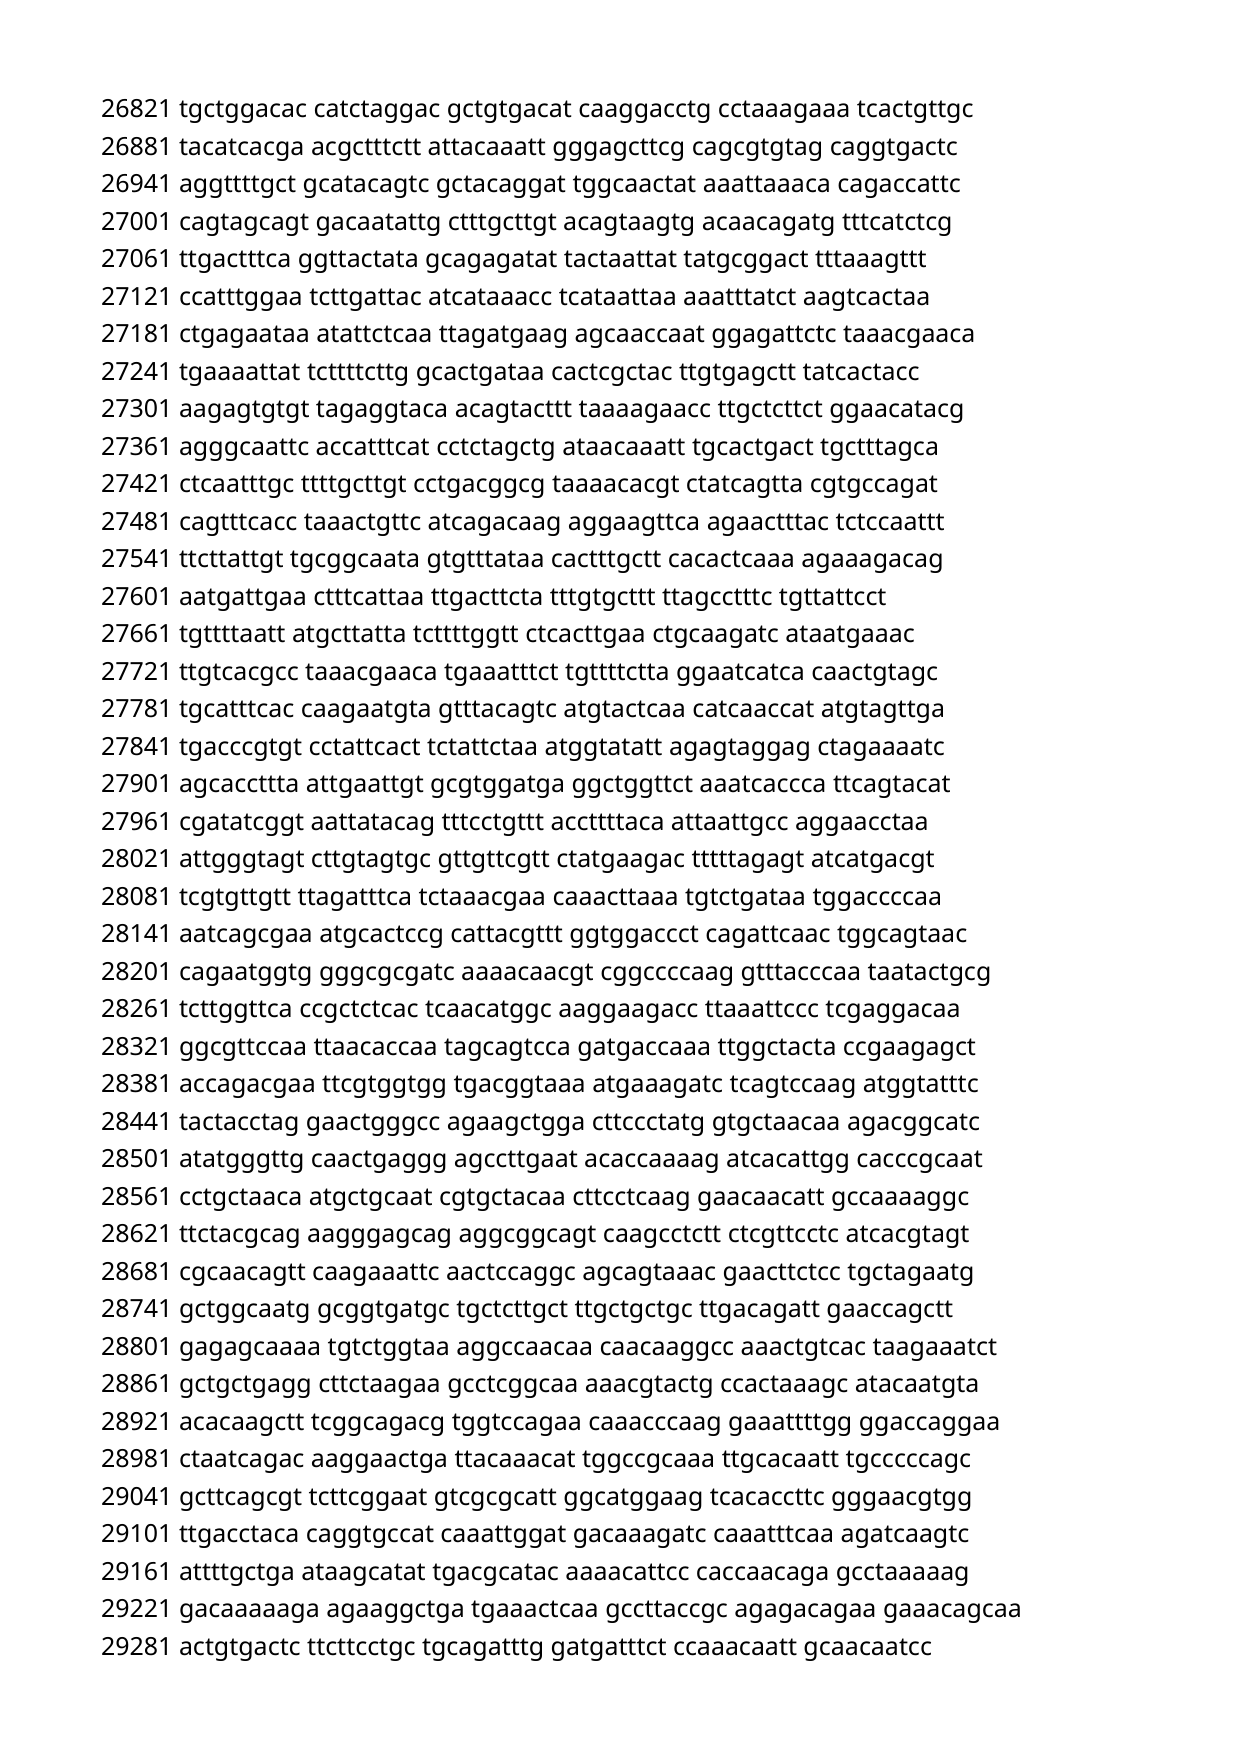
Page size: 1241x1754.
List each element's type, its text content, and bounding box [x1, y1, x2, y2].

text 27901 agcaccttta attgaattgt gcgtggatga ggctggttct aaatcaccca ttcagtacat [75, 764, 1165, 802]
text 27361 agggcaattc accatttcat cctctagctg ataacaaatt tgcactgact tgctttagca [75, 427, 1165, 464]
text 28141 aatcagcgaa atgcactccg cattacgttt ggtggaccct cagattcaac tggcagtaac [75, 914, 1165, 952]
text 28681 cgcaacagtt caagaaattc aactccaggc agcagtaaac gaacttctcc tgctagaatg [75, 1252, 1165, 1289]
text 29101 ttgacctaca caggtgccat caaattggat gacaaagatc caaatttcaa agatcaagtc [75, 1514, 1165, 1552]
text 28801 gagagcaaaa tgtctggtaa aggccaacaa caacaaggcc aaactgtcac taagaaatct [75, 1327, 1165, 1364]
text 26941 aggttttgct gcatacagtc gctacaggat tggcaactat aaattaaaca cagaccattc [75, 164, 1165, 202]
text 28381 accagacgaa ttcgtggtgg tgacggtaaa atgaaagatc tcagtccaag atggtatttc [75, 1064, 1165, 1102]
text 27001 cagtagcagt gacaatattg ctttgcttgt acagtaagtg acaacagatg tttcatctcg [75, 202, 1165, 239]
text 28441 tactacctag gaactgggcc agaagctgga cttccctatg gtgctaacaa agacggcatc [75, 1102, 1165, 1139]
text 28201 cagaatggtg gggcgcgatc aaaacaacgt cggccccaag gtttacccaa taatactgcg [75, 952, 1165, 989]
text 28561 cctgctaaca atgctgcaat cgtgctacaa cttcctcaag gaacaacatt gccaaaaggc [75, 1177, 1165, 1214]
text 29161 attttgctga ataagcatat tgacgcatac aaaacattcc caccaacaga gcctaaaaag [75, 1552, 1165, 1589]
text 28861 gctgctgagg cttctaagaa gcctcggcaa aaacgtactg ccactaaagc atacaatgta [75, 1364, 1165, 1402]
text 29221 gacaaaaaga agaaggctga tgaaactcaa gccttaccgc agagacagaa gaaacagcaa [75, 1589, 1165, 1627]
text 28261 tcttggttca ccgctctcac tcaacatggc aaggaagacc ttaaattccc tcgaggacaa [75, 989, 1165, 1027]
text 27301 aagagtgtgt tagaggtaca acagtacttt taaaagaacc ttgctcttct ggaacatacg [75, 389, 1165, 427]
text 29281 actgtgactc ttcttcctgc tgcagatttg gatgatttct ccaaacaatt gcaacaatcc [75, 1627, 1165, 1664]
text 27781 tgcatttcac caagaatgta gtttacagtc atgtactcaa catcaaccat atgtagttga [75, 689, 1165, 727]
text 28741 gctggcaatg gcggtgatgc tgctcttgct ttgctgctgc ttgacagatt gaaccagctt [75, 1289, 1165, 1327]
text 28321 ggcgttccaa ttaacaccaa tagcagtcca gatgaccaaa ttggctacta ccgaagagct [75, 1027, 1165, 1064]
text 27121 ccatttggaa tcttgattac atcataaacc tcataattaa aaatttatct aagtcactaa [75, 277, 1165, 314]
text 27061 ttgactttca ggttactata gcagagatat tactaattat tatgcggact tttaaagttt [75, 239, 1165, 277]
text 27421 ctcaatttgc ttttgcttgt cctgacggcg taaaacacgt ctatcagtta cgtgccagat [75, 464, 1165, 502]
text 28501 atatgggttg caactgaggg agccttgaat acaccaaaag atcacattgg cacccgcaat [75, 1139, 1165, 1177]
text 27661 tgttttaatt atgcttatta tcttttggtt ctcacttgaa ctgcaagatc ataatgaaac [75, 614, 1165, 652]
text 28621 ttctacgcag aagggagcag aggcggcagt caagcctctt ctcgttcctc atcacgtagt [75, 1214, 1165, 1252]
text 27841 tgacccgtgt cctattcact tctattctaa atggtatatt agagtaggag ctagaaaatc [75, 727, 1165, 764]
text 27181 ctgagaataa atattctcaa ttagatgaag agcaaccaat ggagattctc taaacgaaca [75, 314, 1165, 352]
text 26881 tacatcacga acgctttctt attacaaatt gggagcttcg cagcgtgtag caggtgactc [75, 127, 1165, 164]
text 28081 tcgtgttgtt ttagatttca tctaaacgaa caaacttaaa tgtctgataa tggaccccaa [75, 877, 1165, 914]
text 28021 attgggtagt cttgtagtgc gttgttcgtt ctatgaagac tttttagagt atcatgacgt [75, 839, 1165, 877]
text 27961 cgatatcggt aattatacag tttcctgttt accttttaca attaattgcc aggaacctaa [75, 802, 1165, 839]
text 27721 ttgtcacgcc taaacgaaca tgaaatttct tgttttctta ggaatcatca caactgtagc [75, 652, 1165, 689]
text 27241 tgaaaattat tcttttcttg gcactgataa cactcgctac ttgtgagctt tatcactacc [75, 352, 1165, 389]
text 26821 tgctggacac catctaggac gctgtgacat caaggacctg cctaaagaaa tcactgttgc [75, 89, 1165, 127]
text 29041 gcttcagcgt tcttcggaat gtcgcgcatt ggcatggaag tcacaccttc gggaacgtgg [75, 1477, 1165, 1514]
text 27601 aatgattgaa ctttcattaa ttgacttcta tttgtgcttt ttagcctttc tgttattcct [75, 577, 1165, 614]
text 28981 ctaatcagac aaggaactga ttacaaacat tggccgcaaa ttgcacaatt tgcccccagc [75, 1439, 1165, 1477]
text 27481 cagtttcacc taaactgttc atcagacaag aggaagttca agaactttac tctccaattt [75, 502, 1165, 539]
text 27541 ttcttattgt tgcggcaata gtgtttataa cactttgctt cacactcaaa agaaagacag [75, 539, 1165, 577]
text 28921 acacaagctt tcggcagacg tggtccagaa caaacccaag gaaattttgg ggaccaggaa [75, 1402, 1165, 1439]
